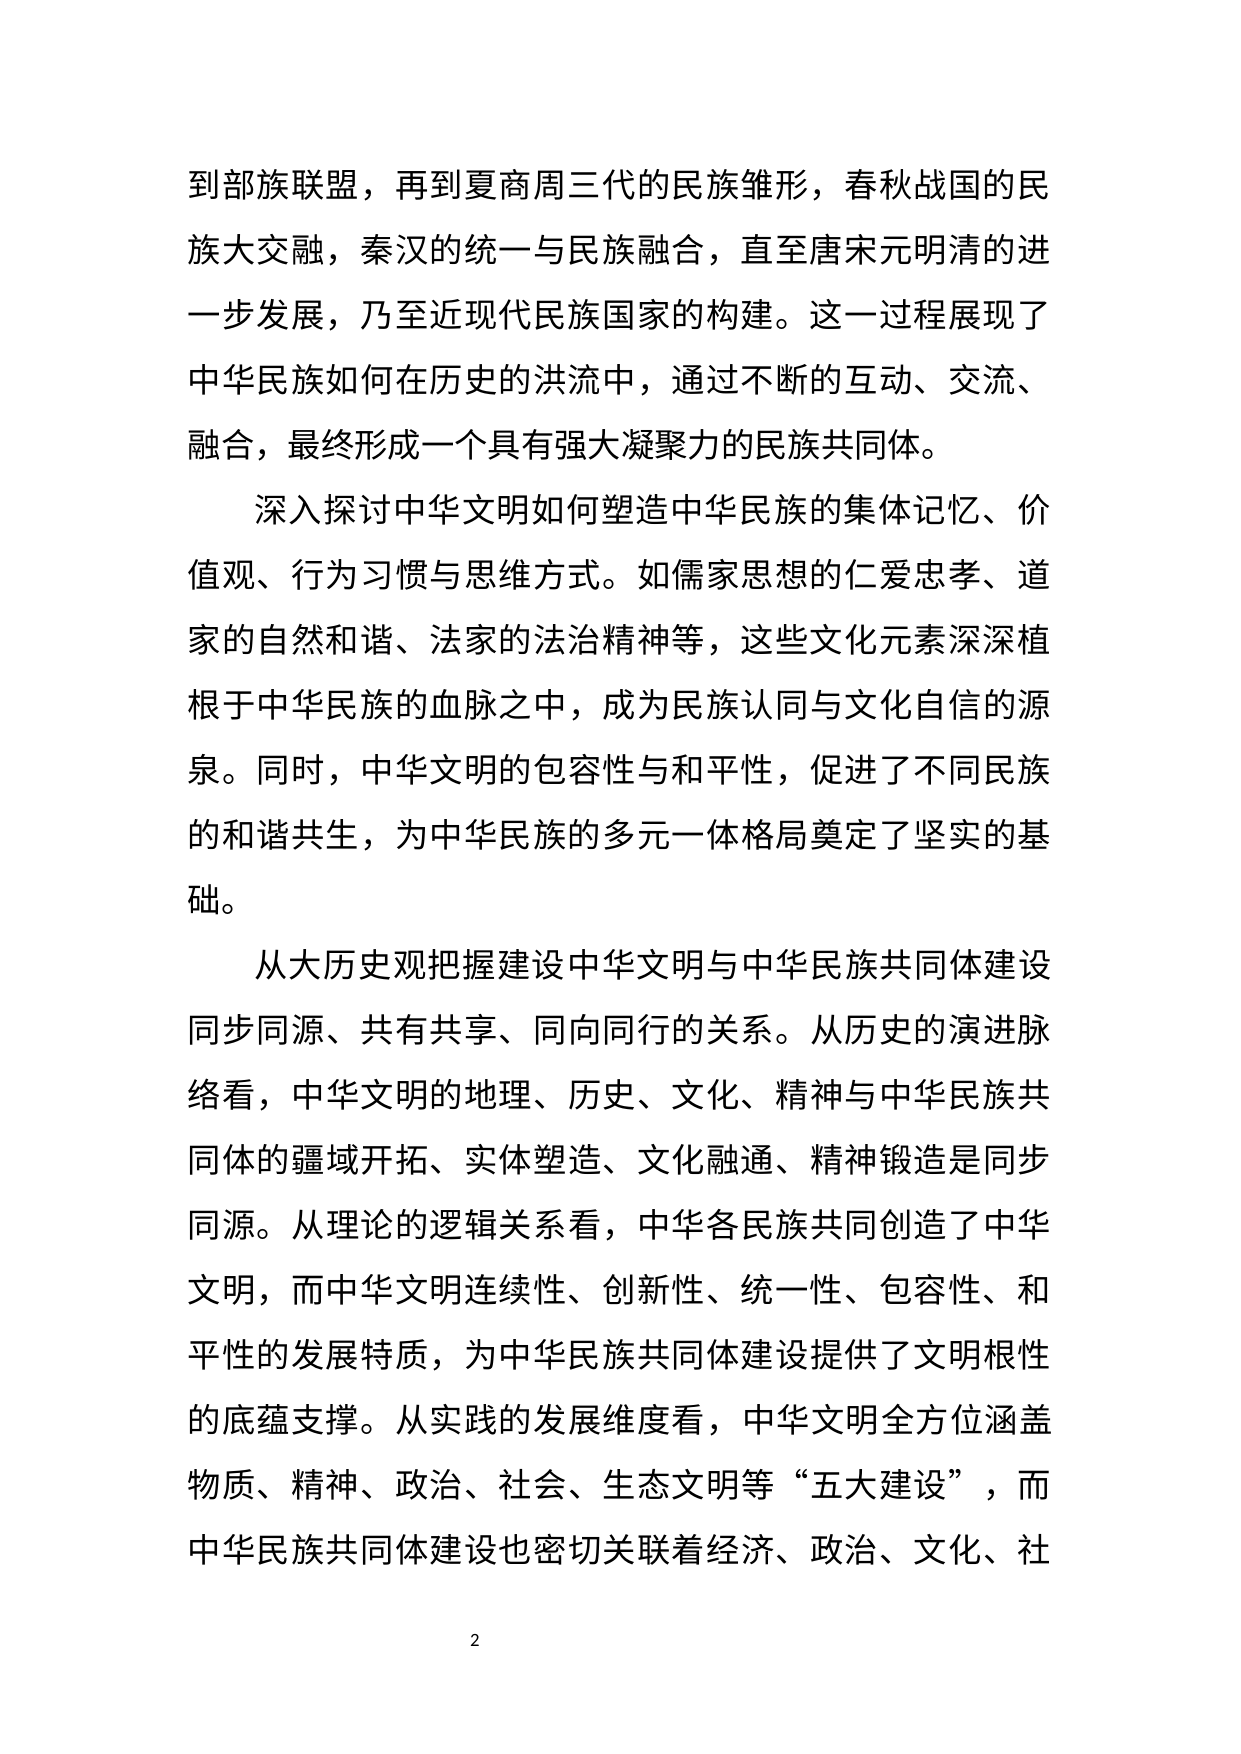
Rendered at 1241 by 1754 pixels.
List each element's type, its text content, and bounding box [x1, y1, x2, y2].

text 深入探讨中华文明如何塑造中华民族的集体记忆、价值观、行为习惯与思维方式。如儒家思想的仁爱忠孝、道家的自然和谐、法家的法治精神等，这些文化元素深深植根于中华民族的血脉之中，成为民族认同与文化自信的源泉。同时，中华文明的包容性与和平性，促进了不同民族的和谐共生，为中华民族的多元一体格局奠定了坚实的基础。 [187, 475, 1053, 930]
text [187, 930, 1053, 1580]
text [187, 150, 1053, 475]
